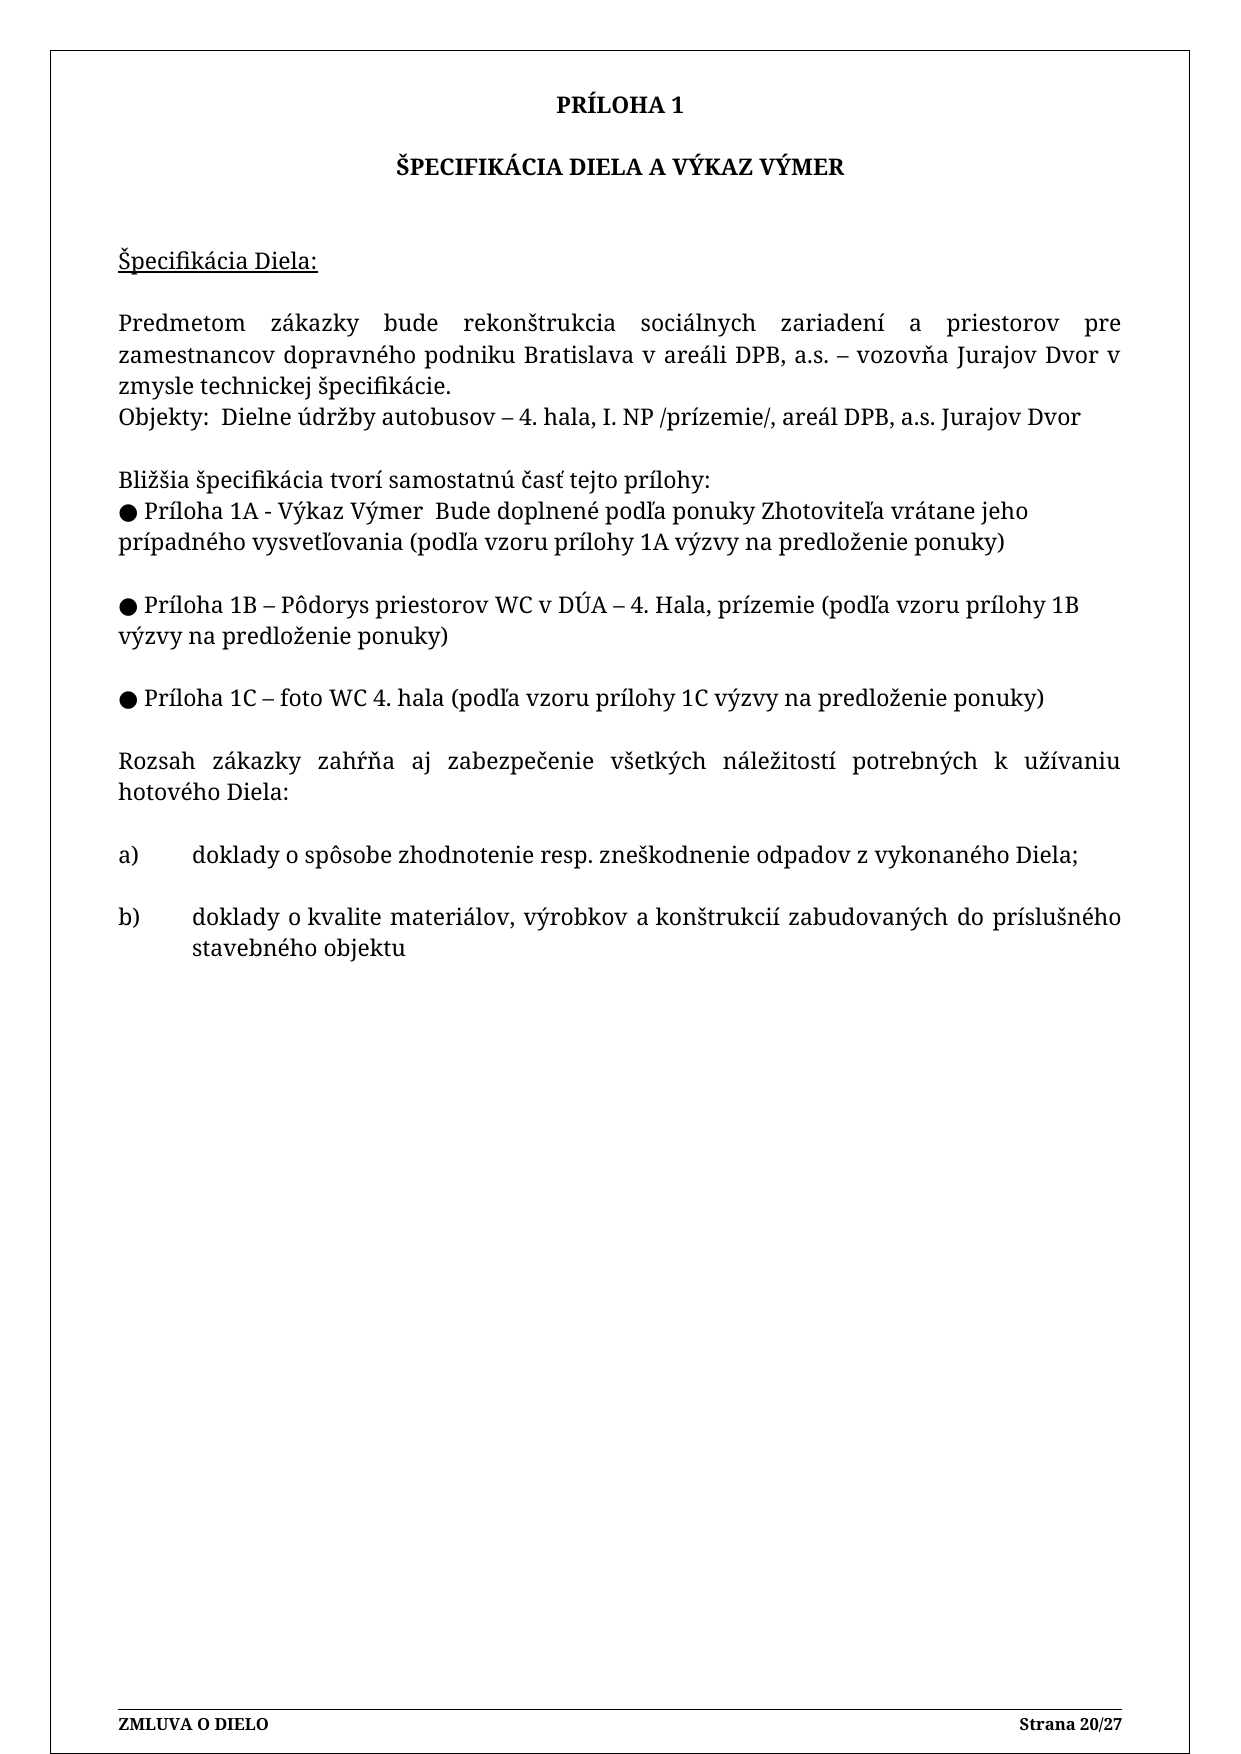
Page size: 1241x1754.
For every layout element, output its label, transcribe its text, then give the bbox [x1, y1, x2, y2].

text Bližšia špecifikácia tvorí samostatnú časť tejto prílohy: [118, 464, 1122, 495]
text Objekty: Dielne údržby autobusov – 4. hala, I. NP /prízemie/, areál DPB, a.s. Jurajov Dvor [118, 401, 1122, 432]
text Predmetom zákazky bude rekonštrukcia sociálnych zariadení a priestorov pre zamestnancov dopravného podniku Bratislava v areáli DPB, a.s. – vozovňa Jurajov Dvor v zmysle technickej špecifikácie. [118, 307, 1122, 401]
text ● Príloha 1B – Pôdorys priestorov WC v DÚA – 4. Hala, prízemie (podľa vzoru prílohy 1B výzvy na predloženie ponuky) [118, 589, 1122, 651]
text PRÍLOHA 1 [118, 89, 1122, 120]
text ● Príloha 1A - Výkaz Výmer Bude doplnené podľa ponuky Zhotoviteľa vrátane jeho prípadného vysvetľovania (podľa vzoru prílohy 1A výzvy na predloženie ponuky) [118, 495, 1122, 557]
text ● Príloha 1C – foto WC 4. hala (podľa vzoru prílohy 1C výzvy na predloženie ponuky) [118, 682, 1122, 714]
text Rozsah zákazky zahŕňa aj zabezpečenie všetkých náležitostí potrebných k užívaniu hotového Diela: [118, 745, 1122, 807]
text Špecifikácia Diela: [118, 245, 1122, 276]
text ŠPECIFIKÁCIA DIELA A VÝKAZ VÝMER [118, 151, 1122, 182]
list doklady o spôsobe zhodnotenie resp. zneškodnenie odpadov z vykonaného Diela; [118, 839, 1122, 870]
list doklady o kvalite materiálov, výrobkov a konštrukcií zabudovaných do príslušného stavebného objektu [118, 901, 1122, 964]
